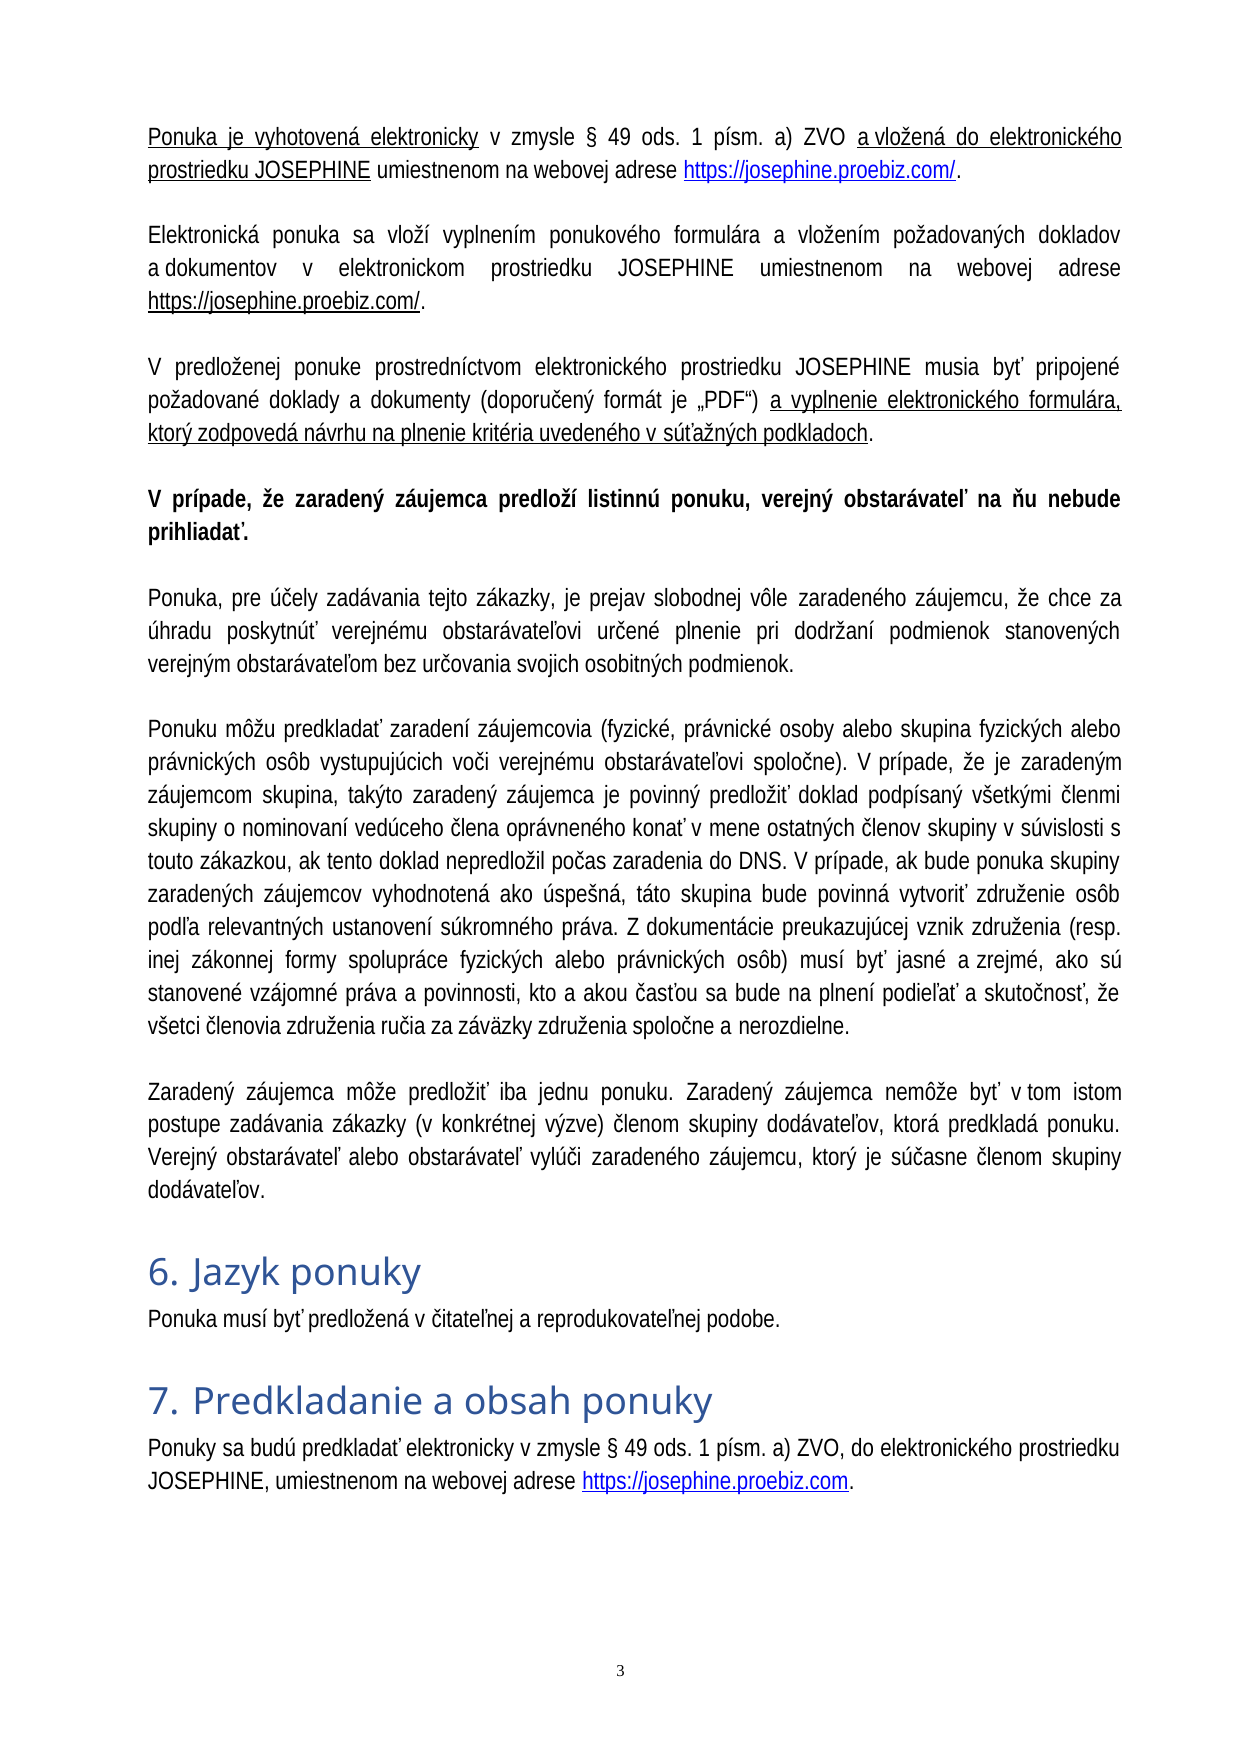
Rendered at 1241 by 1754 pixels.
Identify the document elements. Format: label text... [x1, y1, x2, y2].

text Elektronická ponuka sa vloží vyplnením ponukového formulára a vložením požadovaných dokladov a dokumentov v elektronickom prostriedku JOSEPHINE umiestnenom na webovej adrese https://josephine.proebiz.com/. [148, 221, 1122, 315]
text V prípade, že zaradený záujemca predloží listinnú ponuku, verejný obstarávateľ na ňu nebude prihliadať. [148, 484, 1122, 546]
subtitle Predkladanie a obsah ponuky [148, 1374, 1122, 1425]
text V predloženej ponuke prostredníctvom elektronického prostriedku JOSEPHINE musia byť pripojené požadované doklady a dokumenty (doporučený formát je „PDF“) a vyplnenie elektronického formulára, ktorý zodpovedá návrhu na plnenie kritéria uvedeného v súťažných podkladoch. [148, 352, 1122, 447]
text Ponuky sa budú predkladať elektronicky v zmysle § 49 ods. 1 písm. a) ZVO, do elektronického prostriedku JOSEPHINE, umiestnenom na webovej adrese https://josephine.proebiz.com. [148, 1433, 1122, 1494]
text Zaradený záujemca môže predložiť iba jednu ponuku. Zaradený záujemca nemôže byť v tom istom postupe zadávania zákazky (v konkrétnej výzve) členom skupiny dodávateľov, ktorá predkladá ponuku. Verejný obstarávateľ alebo obstarávateľ vylúči zaradeného záujemcu, ktorý je súčasne členom skupiny dodávateľov. [148, 1076, 1122, 1204]
text Ponuka, pre účely zadávania tejto zákazky, je prejav slobodnej vôle zaradeného záujemcu, že chce za úhradu poskytnúť verejnému obstarávateľovi určené plnenie pri dodržaní podmienok stanovených verejným obstarávateľom bez určovania svojich osobitných podmienok. [148, 583, 1122, 677]
text Ponuka musí byť predložená v čitateľnej a reprodukovateľnej podobe. [148, 1304, 1122, 1333]
text Ponuka je vyhotovená elektronicky v zmysle § 49 ods. 1 písm. a) ZVO a vložená do elektronického prostriedku JOSEPHINE umiestnenom na webovej adrese https://josephine.proebiz.com/. [148, 122, 1122, 183]
subtitle Jazyk ponuky [148, 1245, 1122, 1296]
text Ponuku môžu predkladať zaradení záujemcovia (fyzické, právnické osoby alebo skupina fyzických alebo právnických osôb vystupujúcich voči verejnému obstarávateľovi spoločne). V prípade, že je zaradeným záujemcom skupina, takýto zaradený záujemca je povinný predložiť doklad podpísaný všetkými členmi skupiny o nominovaní vedúceho člena oprávneného konať v mene ostatných členov skupiny v súvislosti s touto zákazkou, ak tento doklad nepredložil počas zaradenia do DNS. V prípade, ak bude ponuka skupiny zaradených záujemcov vyhodnotená ako úspešná, táto skupina bude povinná vytvoriť združenie osôb podľa relevantných ustanovení súkromného práva. Z dokumentácie preukazujúcej vznik združenia (resp. inej zákonnej formy spolupráce fyzických alebo právnických osôb) musí byť jasné a zrejmé, ako sú stanovené vzájomné práva a povinnosti, kto a akou časťou sa bude na plnení podieľať a skutočnosť, že všetci členovia združenia ručia za záväzky združenia spoločne a nerozdielne. [148, 714, 1122, 1039]
